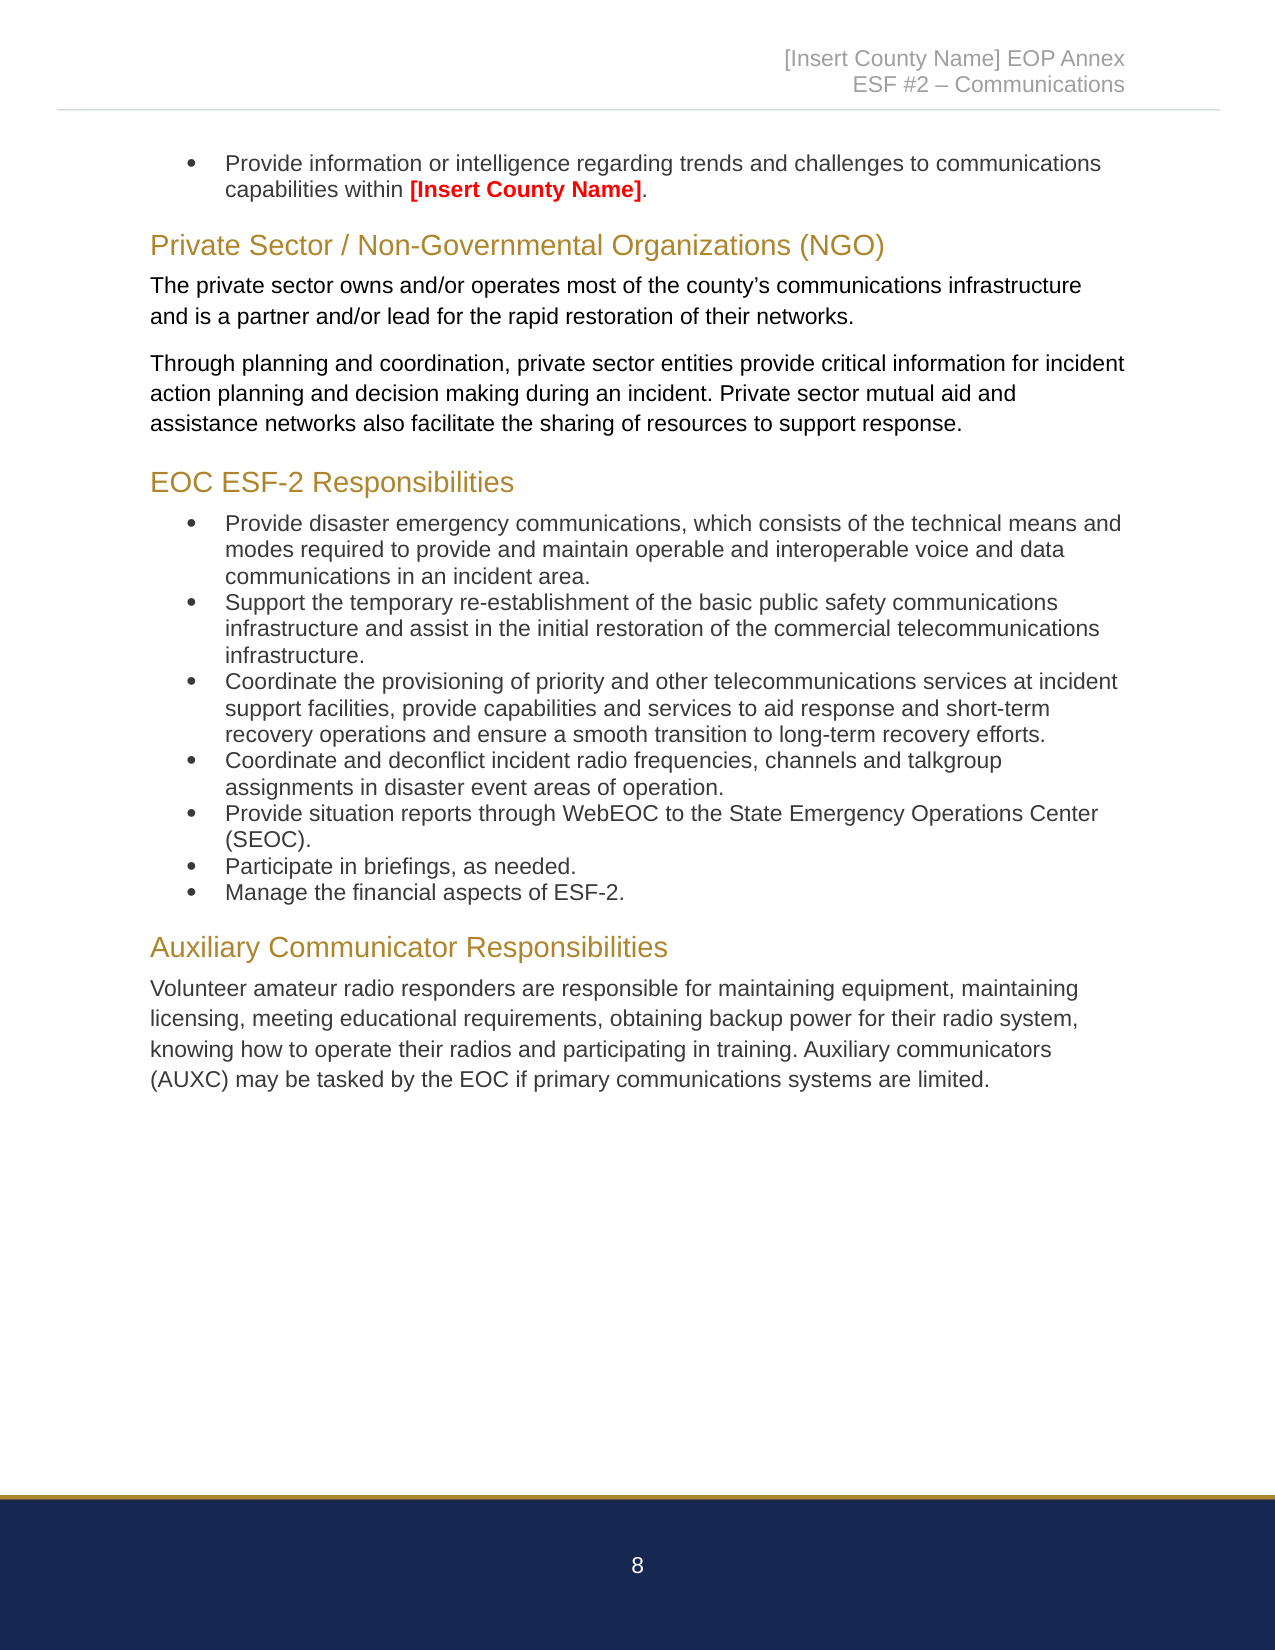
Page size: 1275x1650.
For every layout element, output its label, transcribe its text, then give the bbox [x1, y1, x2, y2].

subtitle Auxiliary Communicator Responsibilities [150, 930, 1125, 964]
list Provide disaster emergency communications, which consists of the technical means and modes required to provide and maintain operable and interoperable voice and data communications in an incident area. [187, 510, 1125, 589]
list Provide situation reports through WebEOC to the State Emergency Operations Center (SEOC). [187, 800, 1125, 853]
picture [0, 1495, 1275, 1650]
list Provide information or intelligence regarding trends and challenges to communications capabilities within [Insert County Name]. [187, 150, 1125, 203]
list Coordinate the provisioning of priority and other telecommunications services at incident support facilities, provide capabilities and services to aid response and short-term recovery operations and ensure a smooth transition to long-term recovery efforts. [187, 668, 1125, 747]
subtitle EOC ESF-2 Responsibilities [150, 465, 1125, 499]
list Participate in briefings, as needed. [187, 853, 1125, 879]
list Support the temporary re-establishment of the basic public safety communications infrastructure and assist in the initial restoration of the commercial telecommunications infrastructure. [187, 589, 1125, 668]
list Coordinate and deconflict incident radio frequencies, channels and talkgroup assignments in disaster event areas of operation. [187, 747, 1125, 800]
text Volunteer amateur radio responders are responsible for maintaining equipment, maintaining licensing, meeting educational requirements, obtaining backup power for their radio system, knowing how to operate their radios and participating in training. Auxiliary communicators (AUXC) may be tasked by the EOC if primary communications systems are limited. [150, 975, 1125, 1092]
text The private sector owns and/or operates most of the county’s communications infrastructure and is a partner and/or lead for the rapid restoration of their networks. [150, 272, 1125, 329]
picture [0, 0, 1275, 149]
list Manage the financial aspects of ESF-2. [187, 879, 1125, 905]
text Through planning and coordination, private sector entities provide critical information for incident action planning and decision making during an incident. Private sector mutual aid and assistance networks also facilitate the sharing of resources to support response. [150, 349, 1125, 436]
subtitle Private Sector / Non-Governmental Organizations (NGO) [150, 228, 1125, 261]
